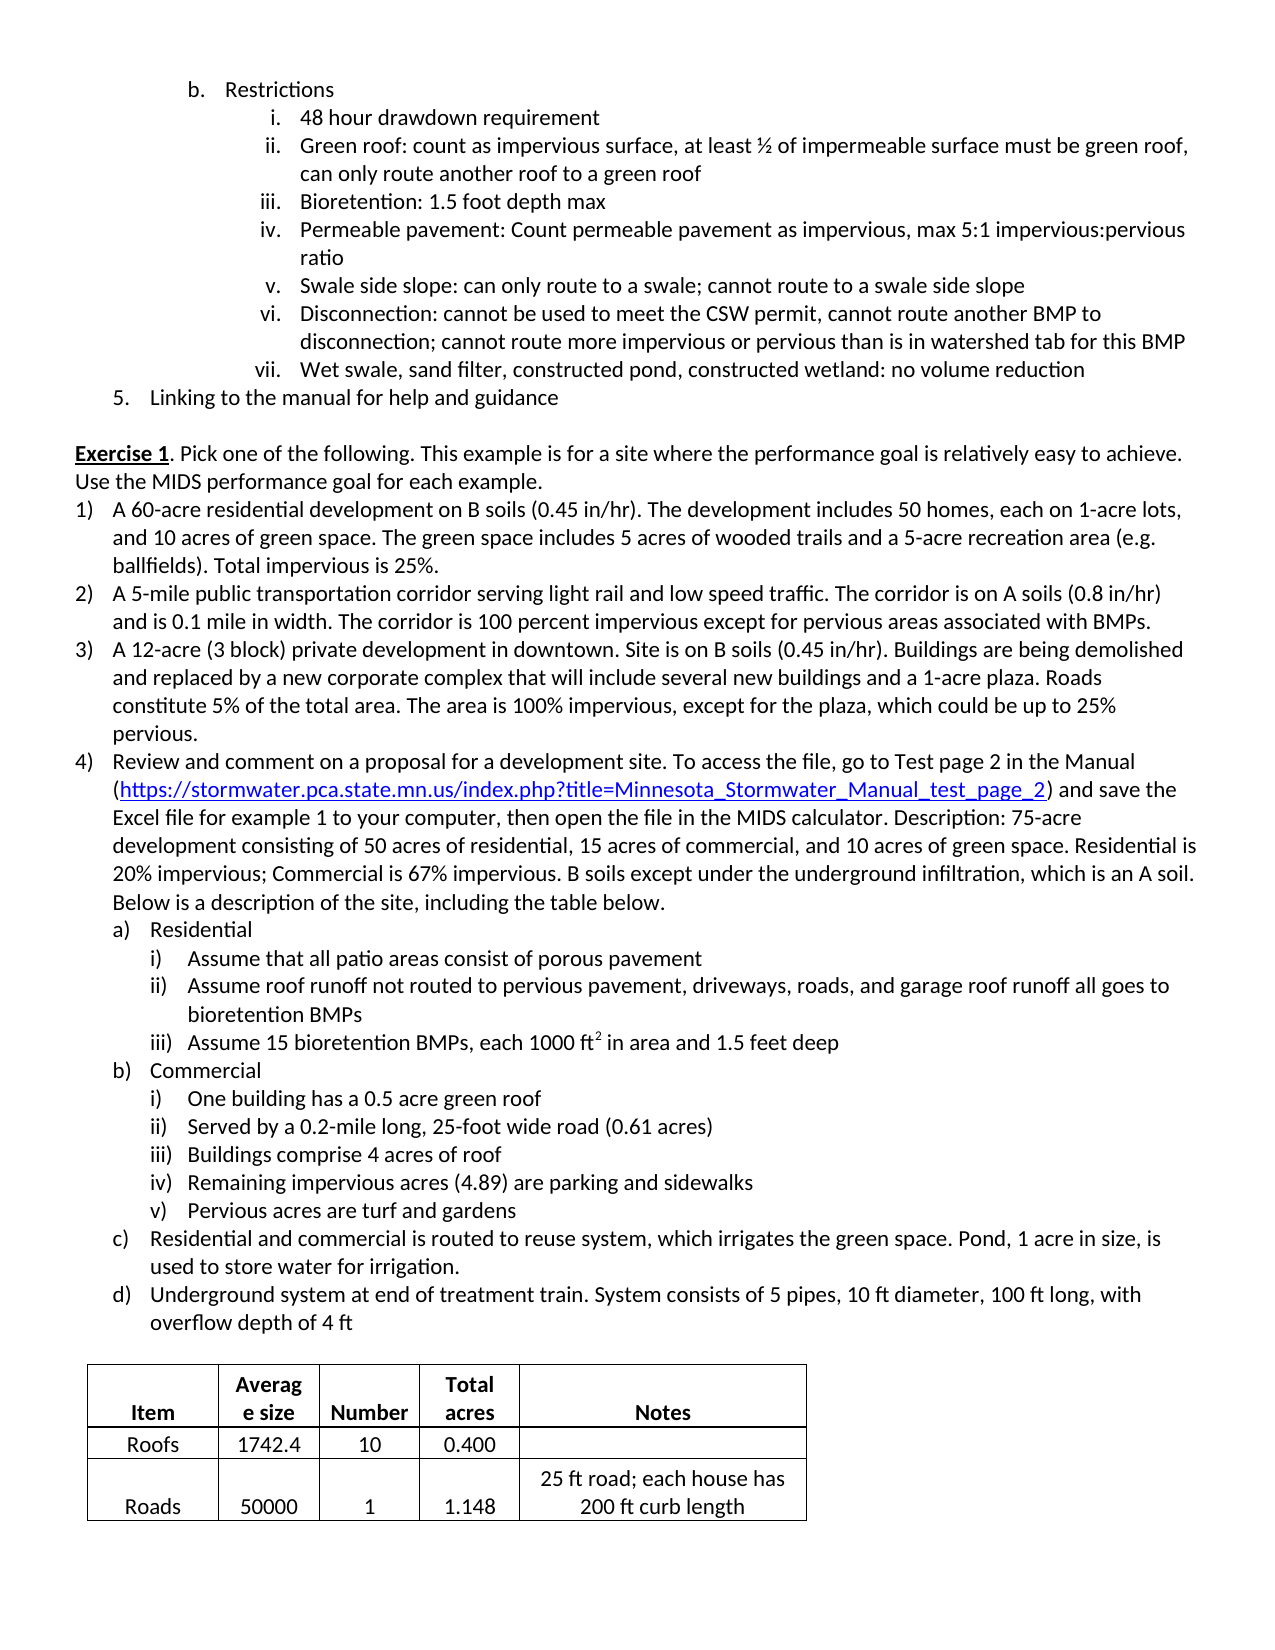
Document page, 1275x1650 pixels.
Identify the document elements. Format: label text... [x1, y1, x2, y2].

list Assume 15 bioretention BMPs, each 1000 ft2 in area and 1.5 feet deep [150, 1028, 1200, 1056]
list A 12-acre (3 block) private development in downtown. Site is on B soils (0.45 in/hr). Buildings are being demolished and replaced by a new corporate complex that will include several new buildings and a 1-acre plaza. Roads constitute 5% of the total area. The area is 100% impervious, except for the plaza, which could be up to 25% pervious. [75, 635, 1200, 747]
table_cell [520, 1428, 806, 1458]
list Swale side slope: can only route to a swale; cannot route to a swale side slope [281, 271, 1200, 299]
list Pervious acres are turf and gardens [150, 1196, 1200, 1224]
list Served by a 0.2-mile long, 25-foot wide road (0.61 acres) [150, 1112, 1200, 1140]
list Buildings comprise 4 acres of roof [150, 1140, 1200, 1168]
table_cell 1742.4 [219, 1428, 319, 1458]
list Disconnection: cannot be used to meet the CSW permit, cannot route another BMP to disconnection; cannot route more impervious or pervious than is in watershed tab for this BMP [281, 299, 1200, 355]
table_cell 0.400 [420, 1428, 519, 1458]
list Underground system at end of treatment train. System consists of 5 pipes, 10 ft diameter, 100 ft long, with overflow depth of 4 ft [112, 1280, 1200, 1336]
table_header Average size [219, 1365, 319, 1426]
list One building has a 0.5 acre green roof [150, 1084, 1200, 1112]
table_header Notes [520, 1365, 806, 1426]
list Residential [112, 916, 1200, 944]
table_cell 25 ft road; each house has 200 ft curb length [520, 1459, 806, 1520]
list Bioretention: 1.5 foot depth max [281, 187, 1200, 215]
list Remaining impervious acres (4.89) are parking and sidewalks [150, 1168, 1200, 1196]
list Review and comment on a proposal for a development site. To access the file, go to Test page 2 in the Manual (https://stormwater.pca.state.mn.us/index.php?title=Minnesota_Stormwater_Manual_test_page_2) and save the Excel file for example 1 to your computer, then open the file in the MIDS calculator. Description: 75-acre development consisting of 50 acres of residential, 15 acres of commercial, and 10 acres of green space. Residential is 20% impervious; Commercial is 67% impervious. B soils except under the underground infiltration, which is an A soil. Below is a description of the site, including the table below. [75, 747, 1200, 916]
list Restrictions [187, 75, 1200, 103]
table_cell Roads [88, 1459, 218, 1520]
list Residential and commercial is routed to reuse system, which irrigates the green space. Pond, 1 acre in size, is used to store water for irrigation. [112, 1224, 1200, 1280]
table_cell 1 [320, 1459, 419, 1520]
list Green roof: count as impervious surface, at least ½ of impermeable surface must be green roof, can only route another roof to a green roof [281, 131, 1200, 187]
table_cell 1.148 [420, 1459, 519, 1520]
table_header Number [320, 1365, 419, 1426]
table_header Item [88, 1365, 218, 1426]
list Permeable pavement: Count permeable pavement as impervious, max 5:1 impervious:pervious ratio [281, 215, 1200, 271]
table_cell 50000 [219, 1459, 319, 1520]
list 48 hour drawdown requirement [281, 103, 1200, 131]
text Exercise 1. Pick one of the following. This example is for a site where the performance goal is relatively easy to achieve. Use the MIDS performance goal for each example. [75, 439, 1200, 495]
table_cell 10 [320, 1428, 419, 1458]
list Assume roof runoff not routed to pervious pavement, driveways, roads, and garage roof runoff all goes to bioretention BMPs [150, 972, 1200, 1028]
list Assume that all patio areas consist of porous pavement [150, 944, 1200, 972]
list A 60-acre residential development on B soils (0.45 in/hr). The development includes 50 homes, each on 1-acre lots, and 10 acres of green space. The green space includes 5 acres of wooded trails and a 5-acre recreation area (e.g. ballfields). Total impervious is 25%. [75, 495, 1200, 579]
table_cell Roofs [88, 1428, 218, 1458]
list Wet swale, sand filter, constructed pond, constructed wetland: no volume reduction [281, 355, 1200, 383]
list Linking to the manual for help and guidance [112, 383, 1200, 411]
list A 5-mile public transportation corridor serving light rail and low speed traffic. The corridor is on A soils (0.8 in/hr) and is 0.1 mile in width. The corridor is 100 percent impervious except for pervious areas associated with BMPs. [75, 579, 1200, 635]
table_header Total acres [420, 1365, 519, 1426]
list Commercial [112, 1056, 1200, 1084]
